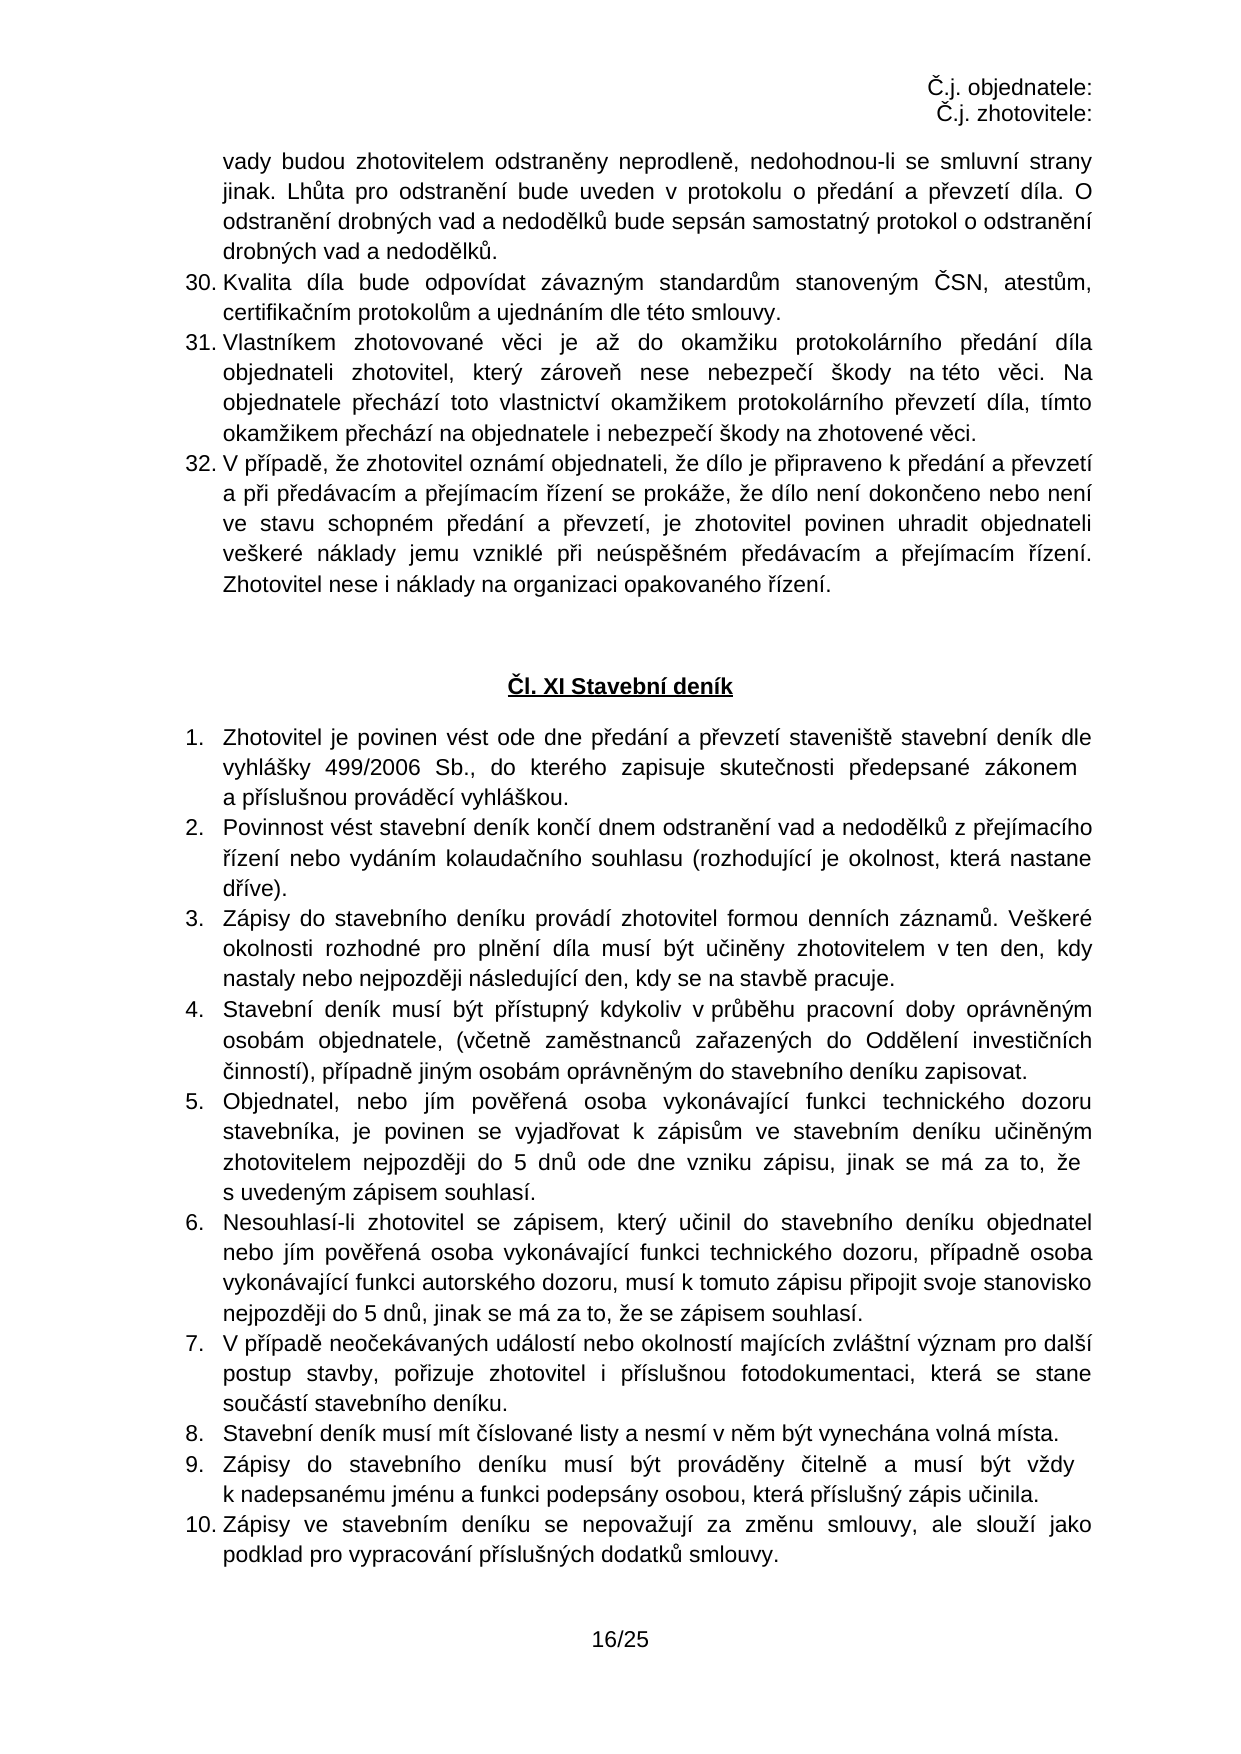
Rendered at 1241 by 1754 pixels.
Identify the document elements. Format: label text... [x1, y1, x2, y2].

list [185, 148, 1093, 264]
list Kvalita díla bude odpovídat závazným standardům stanoveným ČSN, atestům, certifikačním protokolům a ujednáním dle této smlouvy. [185, 268, 1093, 325]
list V případě, že zhotovitel oznámí objednateli, že dílo je připraveno k předání a převzetí a při předávacím a přejímacím řízení se prokáže, že dílo není dokončeno nebo není ve stavu schopném předání a převzetí, je zhotovitel povinen uhradit objednateli veškeré náklady jemu vzniklé při neúspěšném předávacím a přejímacím řízení. Zhotovitel nese i náklady na organizaci opakovaného řízení. [185, 450, 1093, 597]
list Zápisy ve stavebním deníku se nepovažují za změnu smlouvy, ale slouží jako podklad pro vypracování příslušných dodatků smlouvy. [185, 1511, 1093, 1568]
list Vlastníkem zhotovované věci je až do okamžiku protokolárního předání díla objednateli zhotovitel, který zároveň nese nebezpečí škody na této věci. Na objednatele přechází toto vlastnictví okamžikem protokolárního převzetí díla, tímto okamžikem přechází na objednatele i nebezpečí škody na zhotovené věci. [185, 329, 1093, 446]
list V případě neočekávaných událostí nebo okolností majících zvláštní význam pro další postup stavby, pořizuje zhotovitel i příslušnou fotodokumentaci, která se stane součástí stavebního deníku. [185, 1330, 1093, 1417]
list Zápisy do stavebního deníku provádí zhotovitel formou denních záznamů. Veškeré okolnosti rozhodné pro plnění díla musí být učiněny zhotovitelem v ten den, kdy nastaly nebo nejpozději následující den, kdy se na stavbě pracuje. [185, 905, 1093, 992]
list Objednatel, nebo jím pověřená osoba vykonávající funkci technického dozoru stavebníka, je povinen se vyjadřovat k zápisům ve stavebním deníku učiněným zhotovitelem nejpozději do 5 dnů ode dne vzniku zápisu, jinak se má za to, že s uvedeným zápisem souhlasí. [185, 1088, 1093, 1205]
list Nesouhlasí-li zhotovitel se zápisem, který učinil do stavebního deníku objednatel nebo jím pověřená osoba vykonávající funkci technického dozoru, případně osoba vykonávající funkci autorského dozoru, musí k tomuto zápisu připojit svoje stanovisko nejpozději do 5 dnů, jinak se má za to, že se zápisem souhlasí. [185, 1209, 1093, 1326]
list Stavební deník musí být přístupný kdykoliv v průběhu pracovní doby oprávněným osobám objednatele, (včetně zaměstnanců zařazených do Oddělení investičních činností), případně jiným osobám oprávněným do stavebního deníku zapisovat. [185, 996, 1093, 1084]
list Stavební deník musí mít číslované listy a nesmí v něm být vynechána volná místa. [185, 1420, 1093, 1447]
list Zhotovitel je povinen vést ode dne předání a převzetí staveniště stavební deník dle vyhlášky 499/2006 Sb., do kterého zapisuje skutečnosti předepsané zákonem a příslušnou prováděcí vyhláškou. [185, 724, 1093, 810]
list Povinnost vést stavební deník končí dnem odstranění vad a nedodělků z přejímacího řízení nebo vydáním kolaudačního souhlasu (rozhodující je okolnost, která nastane dříve). [185, 814, 1093, 901]
list Zápisy do stavebního deníku musí být prováděny čitelně a musí být vždy k nadepsanému jménu a funkci podepsány osobou, která příslušný zápis učinila. [185, 1451, 1093, 1507]
text Čl. XI Stavební deník [148, 673, 1093, 699]
